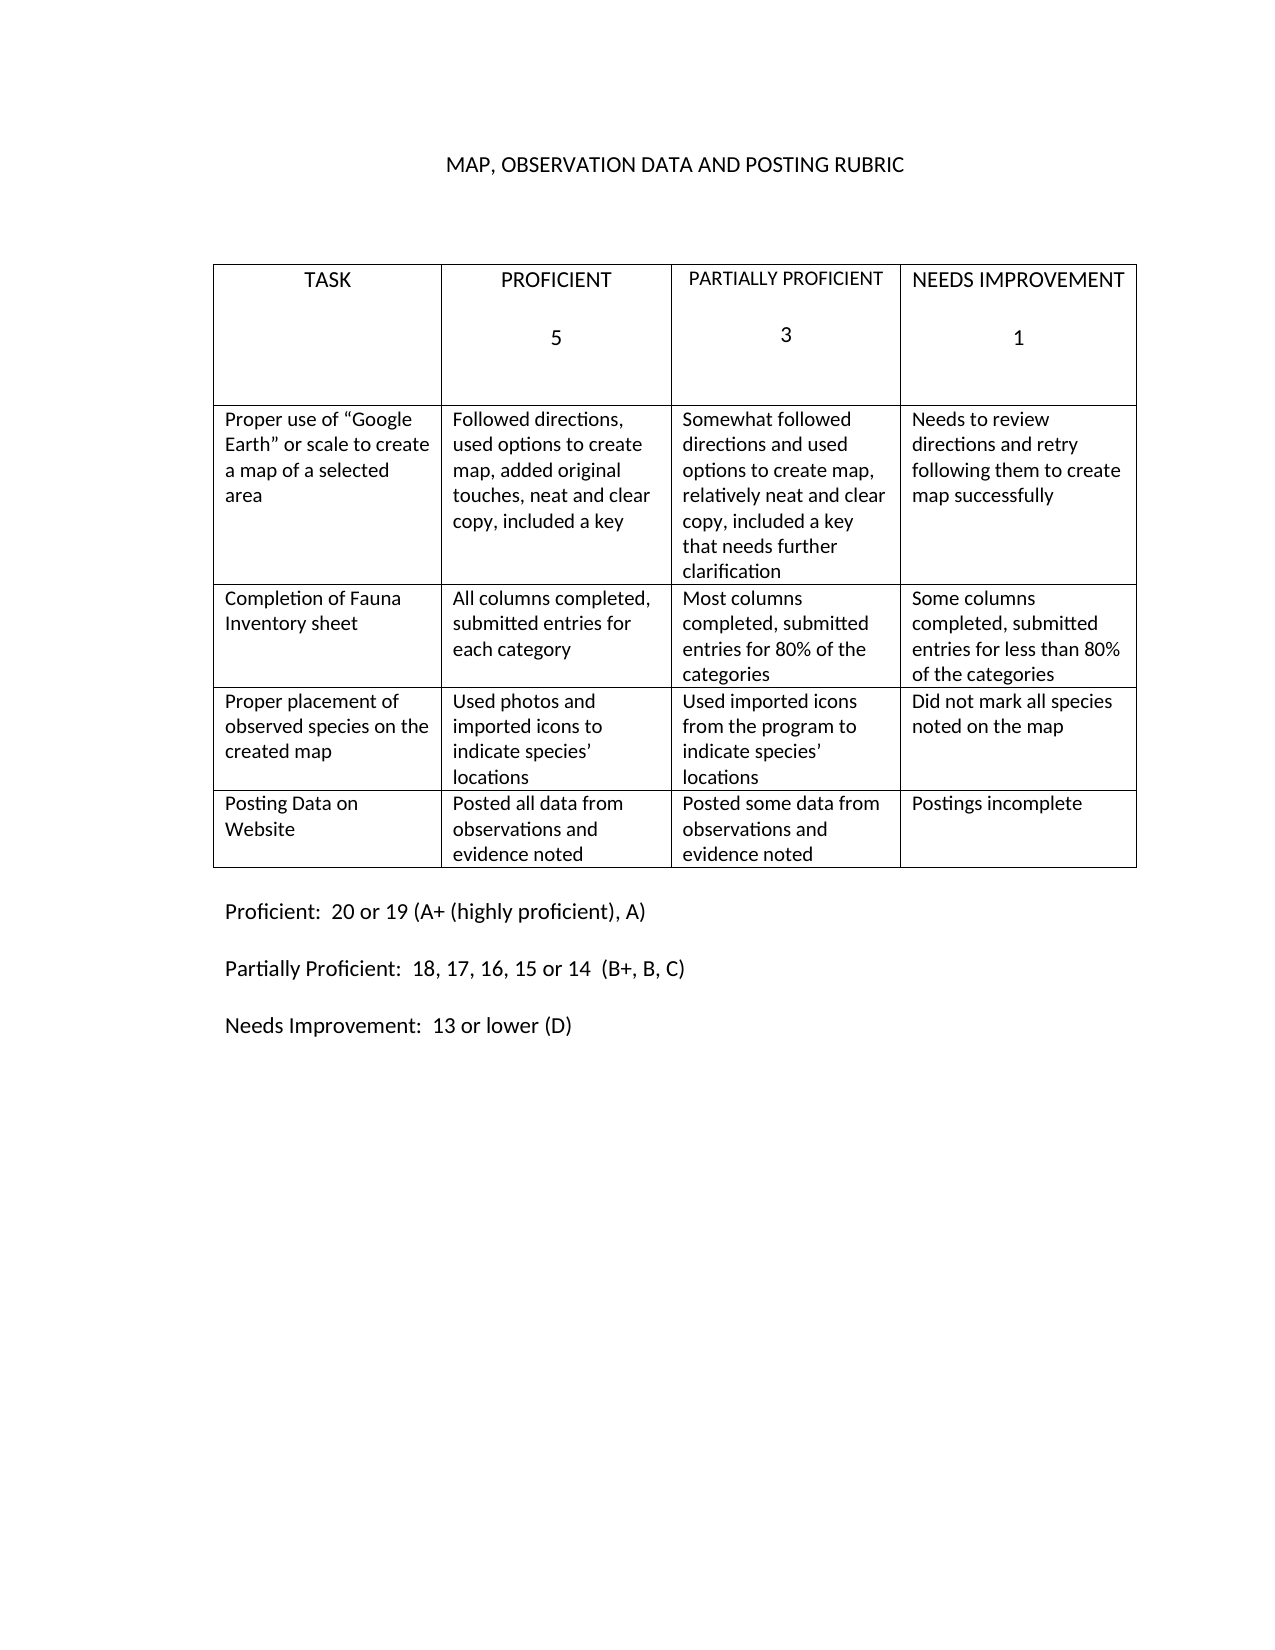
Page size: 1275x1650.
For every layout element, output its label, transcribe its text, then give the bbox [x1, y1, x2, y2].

table_header NEEDS IMPROVEMENT 1 [901, 265, 1136, 405]
table_header PARTIALLY PROFICIENT 3 [672, 265, 900, 405]
table_cell Posted all data from observations and evidence noted [442, 791, 671, 867]
table_cell Did not mark all species noted on the map [901, 688, 1136, 789]
table_cell Completion of Fauna Inventory sheet [214, 585, 441, 687]
table_cell Somewhat followed directions and used options to create map, relatively neat and clear copy, included a key that needs further clarification [672, 406, 900, 584]
table_cell Followed directions, used options to create map, added original touches, neat and clear copy, included a key [442, 406, 671, 584]
table_cell Used imported icons from the program to indicate species’ locations [672, 688, 900, 789]
text Proficient: 20 or 19 (A+ (highly proficient), A) [225, 897, 1125, 925]
table_cell Proper placement of observed species on the created map [214, 688, 441, 789]
table_cell Posting Data on Website [214, 791, 441, 867]
table_cell Proper use of “Google Earth” or scale to create a map of a selected area [214, 406, 441, 584]
table_cell All columns completed, submitted entries for each category [442, 585, 671, 687]
table_cell Posted some data from observations and evidence noted [672, 791, 900, 867]
table_cell Used photos and imported icons to indicate species’ locations [442, 688, 671, 789]
text Partially Proficient: 18, 17, 16, 15 or 14 (B+, B, C) [225, 954, 1125, 982]
table_cell Needs to review directions and retry following them to create map successfully [901, 406, 1136, 584]
text Needs Improvement: 13 or lower (D) [225, 1011, 1125, 1039]
table_cell Most columns completed, submitted entries for 80% of the categories [672, 585, 900, 687]
table_cell Some columns completed, submitted entries for less than 80% of the categories [901, 585, 1136, 687]
text MAP, OBSERVATION DATA AND POSTING RUBRIC [225, 150, 1125, 178]
table_cell Postings incomplete [901, 791, 1136, 867]
table_header TASK [214, 265, 441, 405]
table_header PROFICIENT 5 [442, 265, 671, 405]
